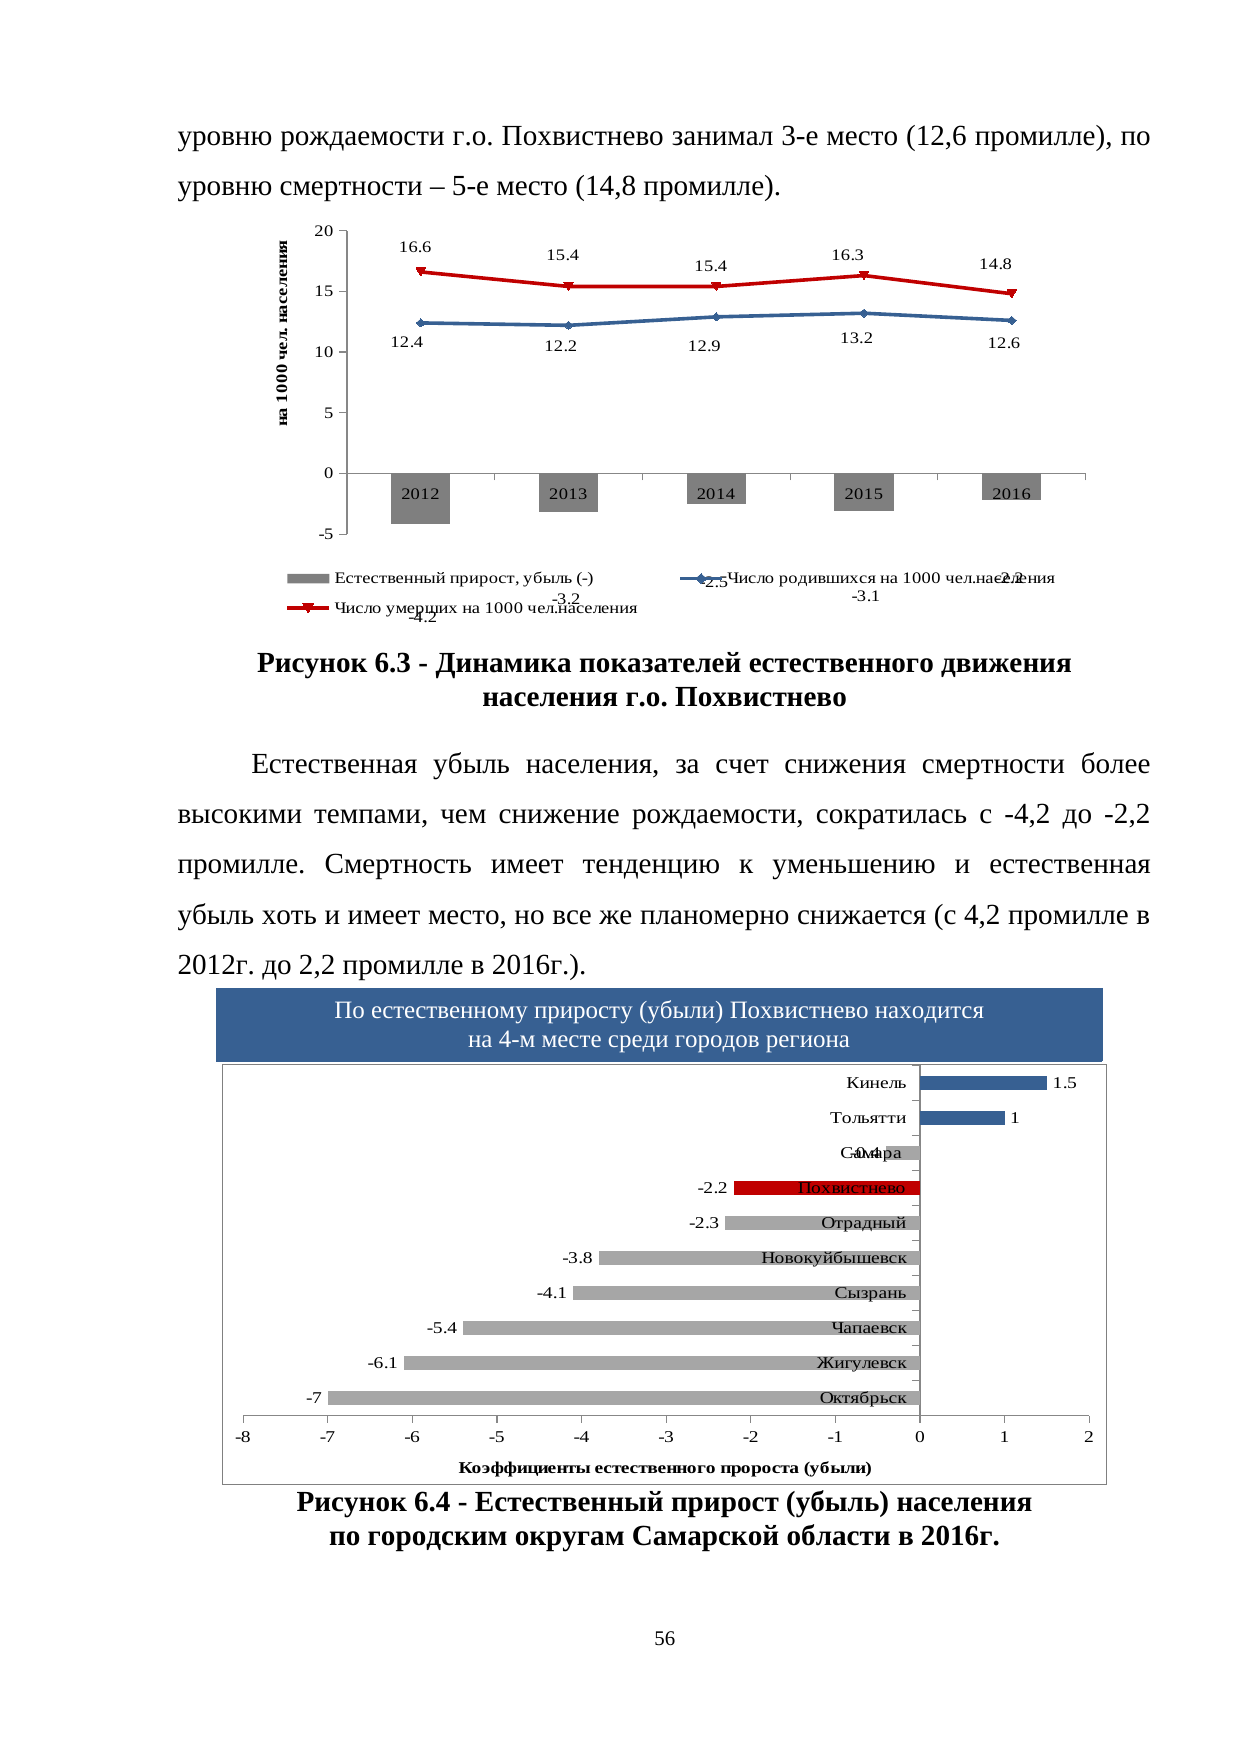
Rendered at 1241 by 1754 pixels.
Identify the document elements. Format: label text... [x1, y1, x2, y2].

text по городским округам Самарской области в 2016г. [177, 1518, 1152, 1552]
text Рисунок 6.4 - Естественный прирост (убыль) населения [177, 1484, 1152, 1518]
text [177, 118, 1152, 202]
text Естественная убыль населения, за счет снижения смертности более высокими темпами, чем снижение рождаемости, сократилась с -4,2 до -2,2 промилле. Смертность имеет тенденцию к уменьшению и естественная убыль хоть и имеет место, но все же планомерно снижается (с 4,2 промилле в 2012г. до 2,2 промилле в 2016г.). [177, 746, 1152, 981]
text населения г.о. Похвистнево [177, 679, 1152, 712]
text Рисунок 6.3 - Динамика показателей естественного движения [177, 645, 1152, 679]
